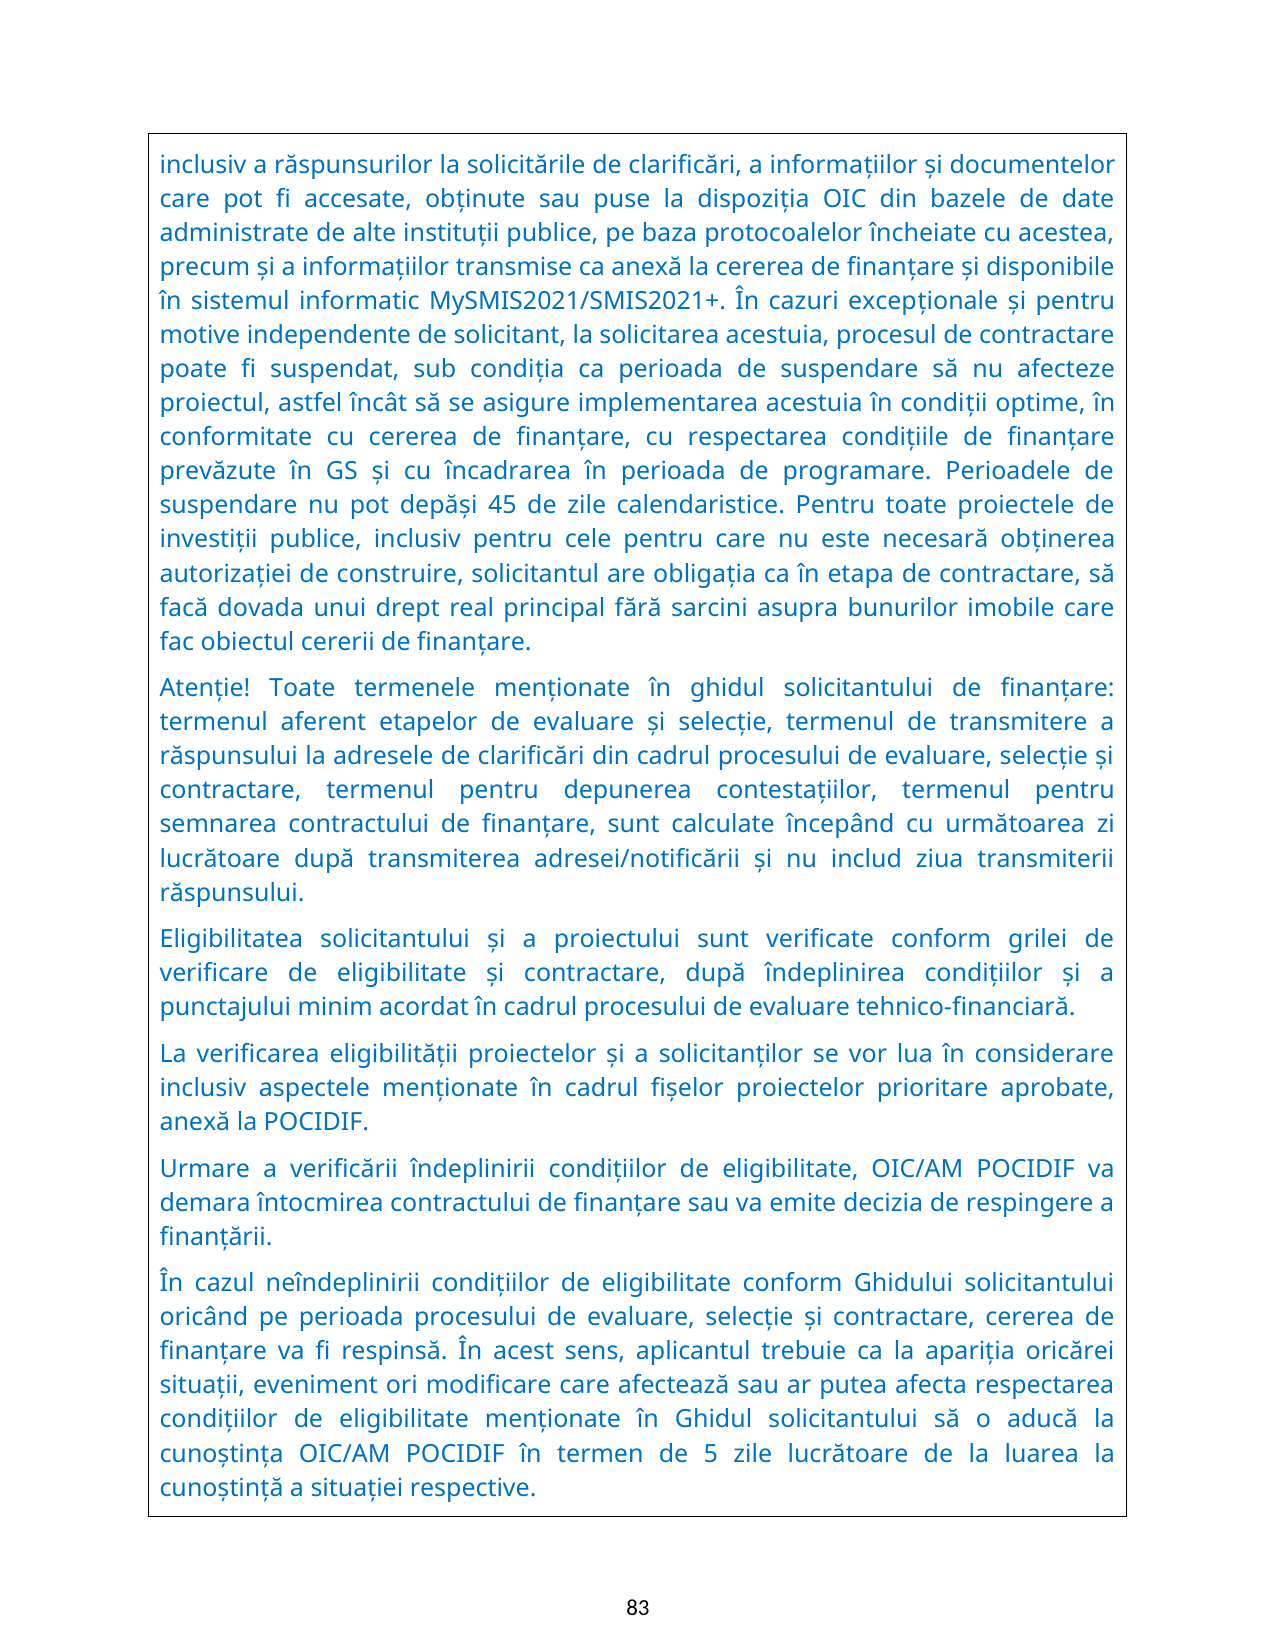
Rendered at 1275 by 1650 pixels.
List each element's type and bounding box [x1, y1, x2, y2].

table_header [149, 134, 1126, 1516]
